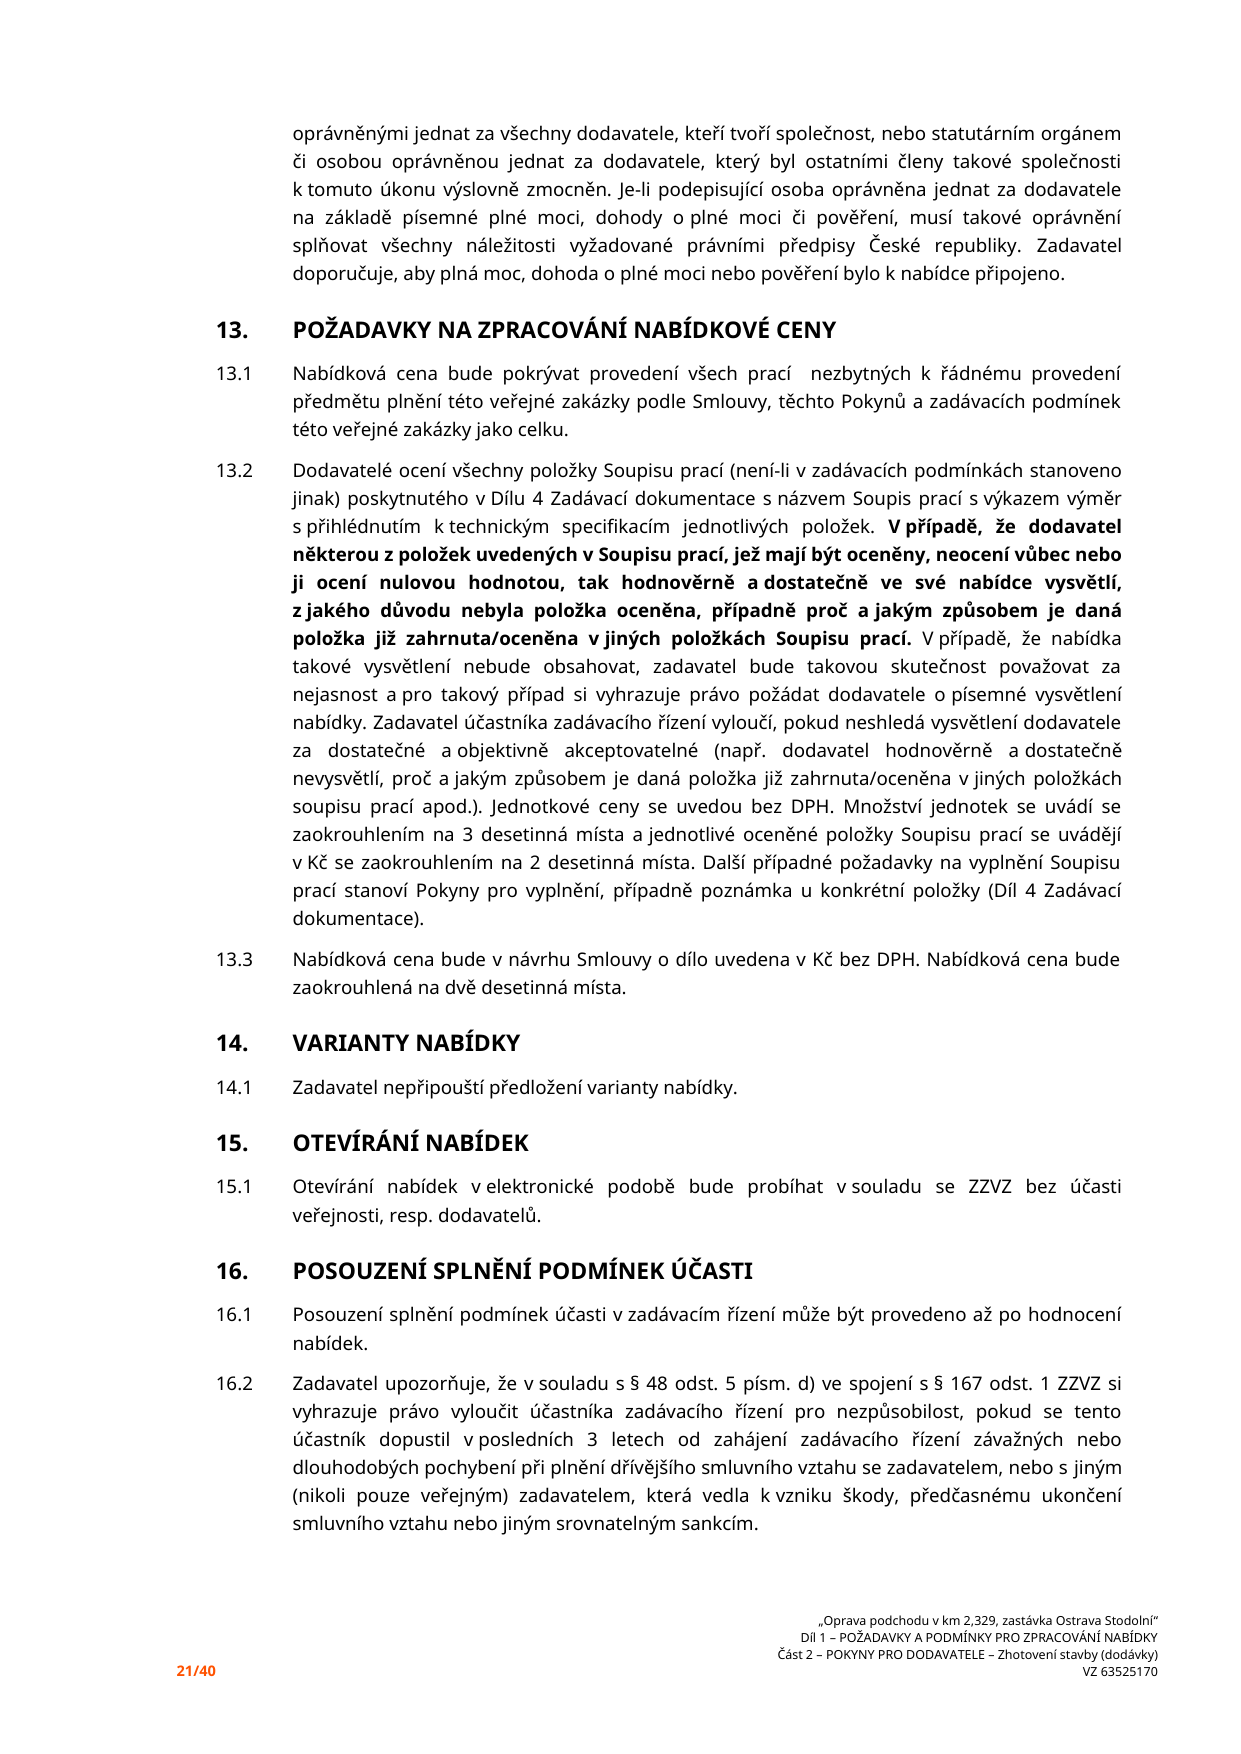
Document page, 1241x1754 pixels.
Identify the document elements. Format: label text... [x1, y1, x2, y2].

text Nabídková cena bude v návrhu Smlouvy o dílo uvedena v Kč bez DPH. Nabídková cena bude zaokrouhlená na dvě desetinná místa. [216, 946, 1122, 999]
text VARIANTY NABÍDKY [216, 1027, 1122, 1058]
text Otevírání nabídek v elektronické podobě bude probíhat v souladu se ZZVZ bez účasti veřejnosti, resp. dodavatelů. [216, 1174, 1122, 1227]
text POŽADAVKY NA ZPRACOVÁNÍ NABÍDKOVÉ CENY [216, 314, 1122, 345]
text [216, 121, 1122, 286]
text Zadavatel nepřipouští předložení varianty nabídky. [216, 1074, 1122, 1099]
text Zadavatel upozorňuje, že v souladu s § 48 odst. 5 písm. d) ve spojení s § 167 odst. 1 ZZVZ si vyhrazuje právo vyloučit účastníka zadávacího řízení pro nezpůsobilost, pokud se tento účastník dopustil v posledních 3 letech od zahájení zadávacího řízení závažných nebo dlouhodobých pochybení při plnění dřívějšího smluvního vztahu se zadavatelem, nebo s jiným (nikoli pouze veřejným) zadavatelem, která vedla k vzniku škody, předčasnému ukončení smluvního vztahu nebo jiným srovnatelným sankcím. [216, 1370, 1122, 1536]
text OTEVÍRÁNÍ NABÍDEK [216, 1127, 1122, 1158]
text Posouzení splnění podmínek účasti v zadávacím řízení může být provedeno až po hodnocení nabídek. [216, 1302, 1122, 1355]
text Dodavatelé ocení všechny položky Soupisu prací (není-li v zadávacích podmínkách stanoveno jinak) poskytnutého v Dílu 4 Zadávací dokumentace s názvem Soupis prací s výkazem výměr s přihlédnutím k technickým specifikacím jednotlivých položek. V případě, že dodavatel některou z položek uvedených v Soupisu prací, jež mají být oceněny, neocení vůbec nebo ji ocení nulovou hodnotou, tak hodnověrně a dostatečně ve své nabídce vysvětlí, z jakého důvodu nebyla položka oceněna, případně proč a jakým způsobem je daná položka již zahrnuta/oceněna v jiných položkách Soupisu prací. V případě, že nabídka takové vysvětlení nebude obsahovat, zadavatel bude takovou skutečnost považovat za nejasnost a pro takový případ si vyhrazuje právo požádat dodavatele o písemné vysvětlení nabídky. Zadavatel účastníka zadávacího řízení vyloučí, pokud neshledá vysvětlení dodavatele za dostatečné a objektivně akceptovatelné (např. dodavatel hodnověrně a dostatečně nevysvětlí, proč a jakým způsobem je daná položka již zahrnuta/oceněna v jiných položkách soupisu prací apod.). Jednotkové ceny se uvedou bez DPH. Množství jednotek se uvádí se zaokrouhlením na 3 desetinná místa a jednotlivé oceněné položky Soupisu prací se uvádějí v Kč se zaokrouhlením na 2 desetinná místa. Další případné požadavky na vyplnění Soupisu prací stanoví Pokyny pro vyplnění, případně poznámka u konkrétní položky (Díl 4 Zadávací dokumentace). [216, 457, 1122, 931]
text POSOUZENÍ SPLNĚNÍ PODMÍNEK ÚČASTI [216, 1255, 1122, 1286]
text Nabídková cena bude pokrývat provedení všech prací nezbytných k řádnému provedení předmětu plnění této veřejné zakázky podle Smlouvy, těchto Pokynů a zadávacích podmínek této veřejné zakázky jako celku. [216, 361, 1122, 442]
